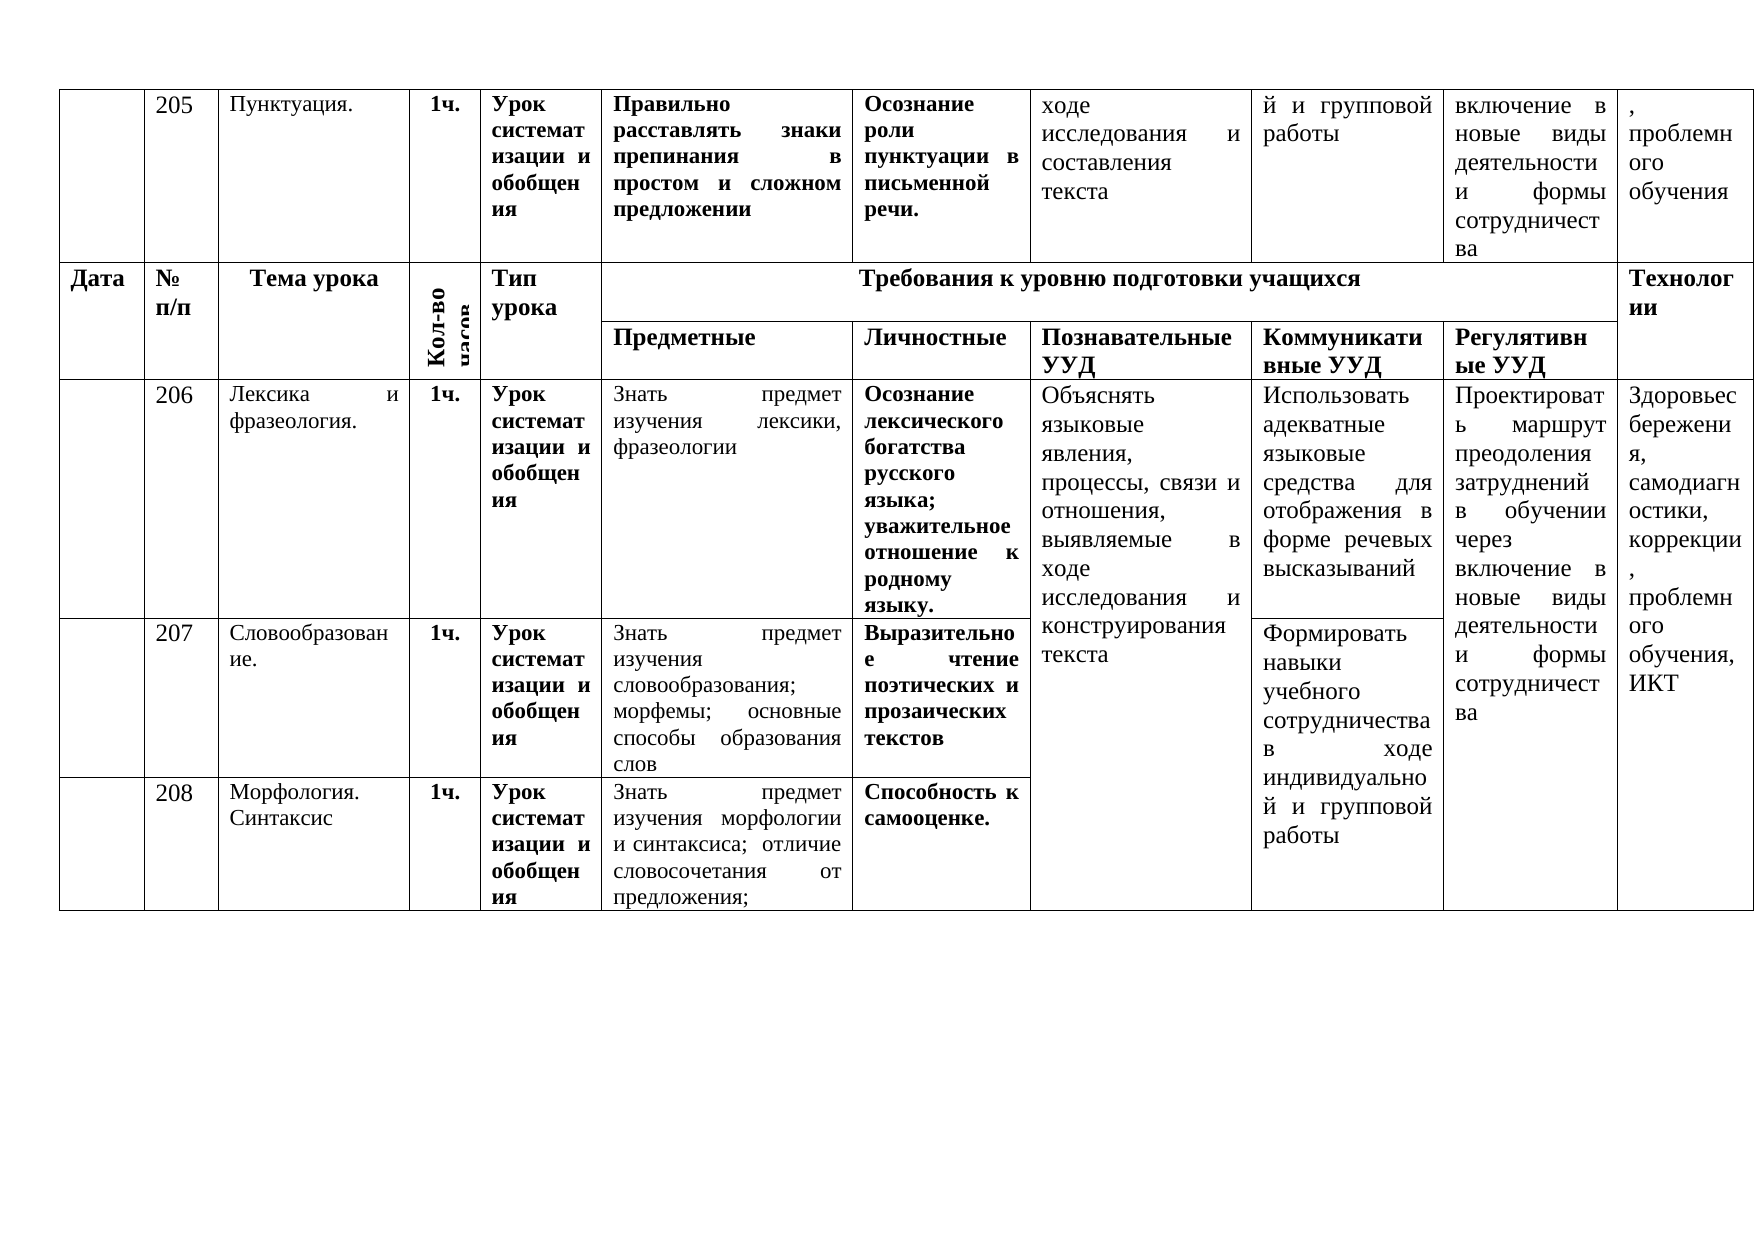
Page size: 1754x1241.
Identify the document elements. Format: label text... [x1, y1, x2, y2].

table_cell Личностные [853, 322, 1030, 379]
table_cell Предметные [602, 322, 852, 379]
table_cell Проектировать маршрут преодоления затруднений в обучении через включение в новые виды деятельности и формы сотрудничества [1444, 380, 1617, 909]
table_cell [60, 380, 144, 617]
table_cell Требования к уровню подготовки учащихся [602, 263, 1617, 321]
table_cell [60, 778, 144, 909]
table_cell Пунктуация. [219, 90, 409, 262]
table_cell Объяснять языковые явления, процессы, связи и отношения, выявляемые в ходе исследования и конструирования текста [1031, 380, 1251, 909]
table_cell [481, 90, 601, 262]
table_cell [60, 90, 144, 262]
table_cell 208 [145, 778, 218, 909]
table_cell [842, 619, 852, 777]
table_cell Урок систематизации и обобщения [481, 778, 601, 909]
table_cell Осознание роли пунктуации в письменной речи. [853, 90, 1030, 262]
table_cell Урок систематизации и обобщения [481, 380, 601, 617]
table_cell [1618, 90, 1753, 262]
table_cell № п/п [145, 263, 218, 379]
table_cell 1ч. [410, 90, 480, 262]
table_cell Тип урока [481, 263, 601, 379]
table_cell Тема урока [219, 263, 409, 379]
table_cell Осознание лексического богатства русского языка; уважительное отношение к родному языку. [853, 380, 1030, 617]
table_cell 206 [145, 380, 218, 617]
table_cell Дата [60, 263, 144, 379]
table_cell Урок систематизации и обобщения [481, 619, 601, 777]
table_cell Знать предмет изучения лексики, фразеологии [602, 380, 852, 617]
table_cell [1252, 90, 1443, 262]
table_cell [60, 619, 144, 777]
table_cell Здоровьесбережения, самодиагностики, коррекции, проблемного обучения, ИКТ [1618, 380, 1753, 909]
table_cell Лексика и фразеология. [219, 380, 409, 617]
table_cell Выразительное чтение поэтических и прозаических текстов [853, 619, 1030, 777]
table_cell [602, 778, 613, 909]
table_cell Кол-во часов [410, 263, 480, 379]
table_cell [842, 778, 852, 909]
table_cell Технологии [1618, 263, 1753, 379]
table_cell 1ч. [410, 778, 480, 909]
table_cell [853, 778, 1030, 909]
table_cell 205 [145, 90, 218, 262]
table_cell Правильно расставлять знаки препинания в простом и сложном предложении [602, 90, 852, 262]
table_cell Использовать адекватные языковые средства для отображения в форме речевых высказываний [1252, 380, 1443, 617]
table_cell Коммуникативные УУД [1252, 322, 1443, 379]
table_cell 1ч. [410, 380, 480, 617]
table_cell Морфология. Синтаксис [219, 778, 409, 909]
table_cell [1031, 90, 1251, 262]
table_cell Формировать навыки учебного сотрудничества в ходе индивидуальной и групповой работы [1252, 619, 1443, 909]
table_cell Регулятивные УУД [1444, 322, 1617, 379]
table_cell 207 [145, 619, 218, 777]
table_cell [1444, 90, 1617, 262]
table_cell 1ч. [410, 619, 480, 777]
table_cell Словообразование. [219, 619, 409, 777]
table_cell Познавательные УУД [1031, 322, 1251, 379]
